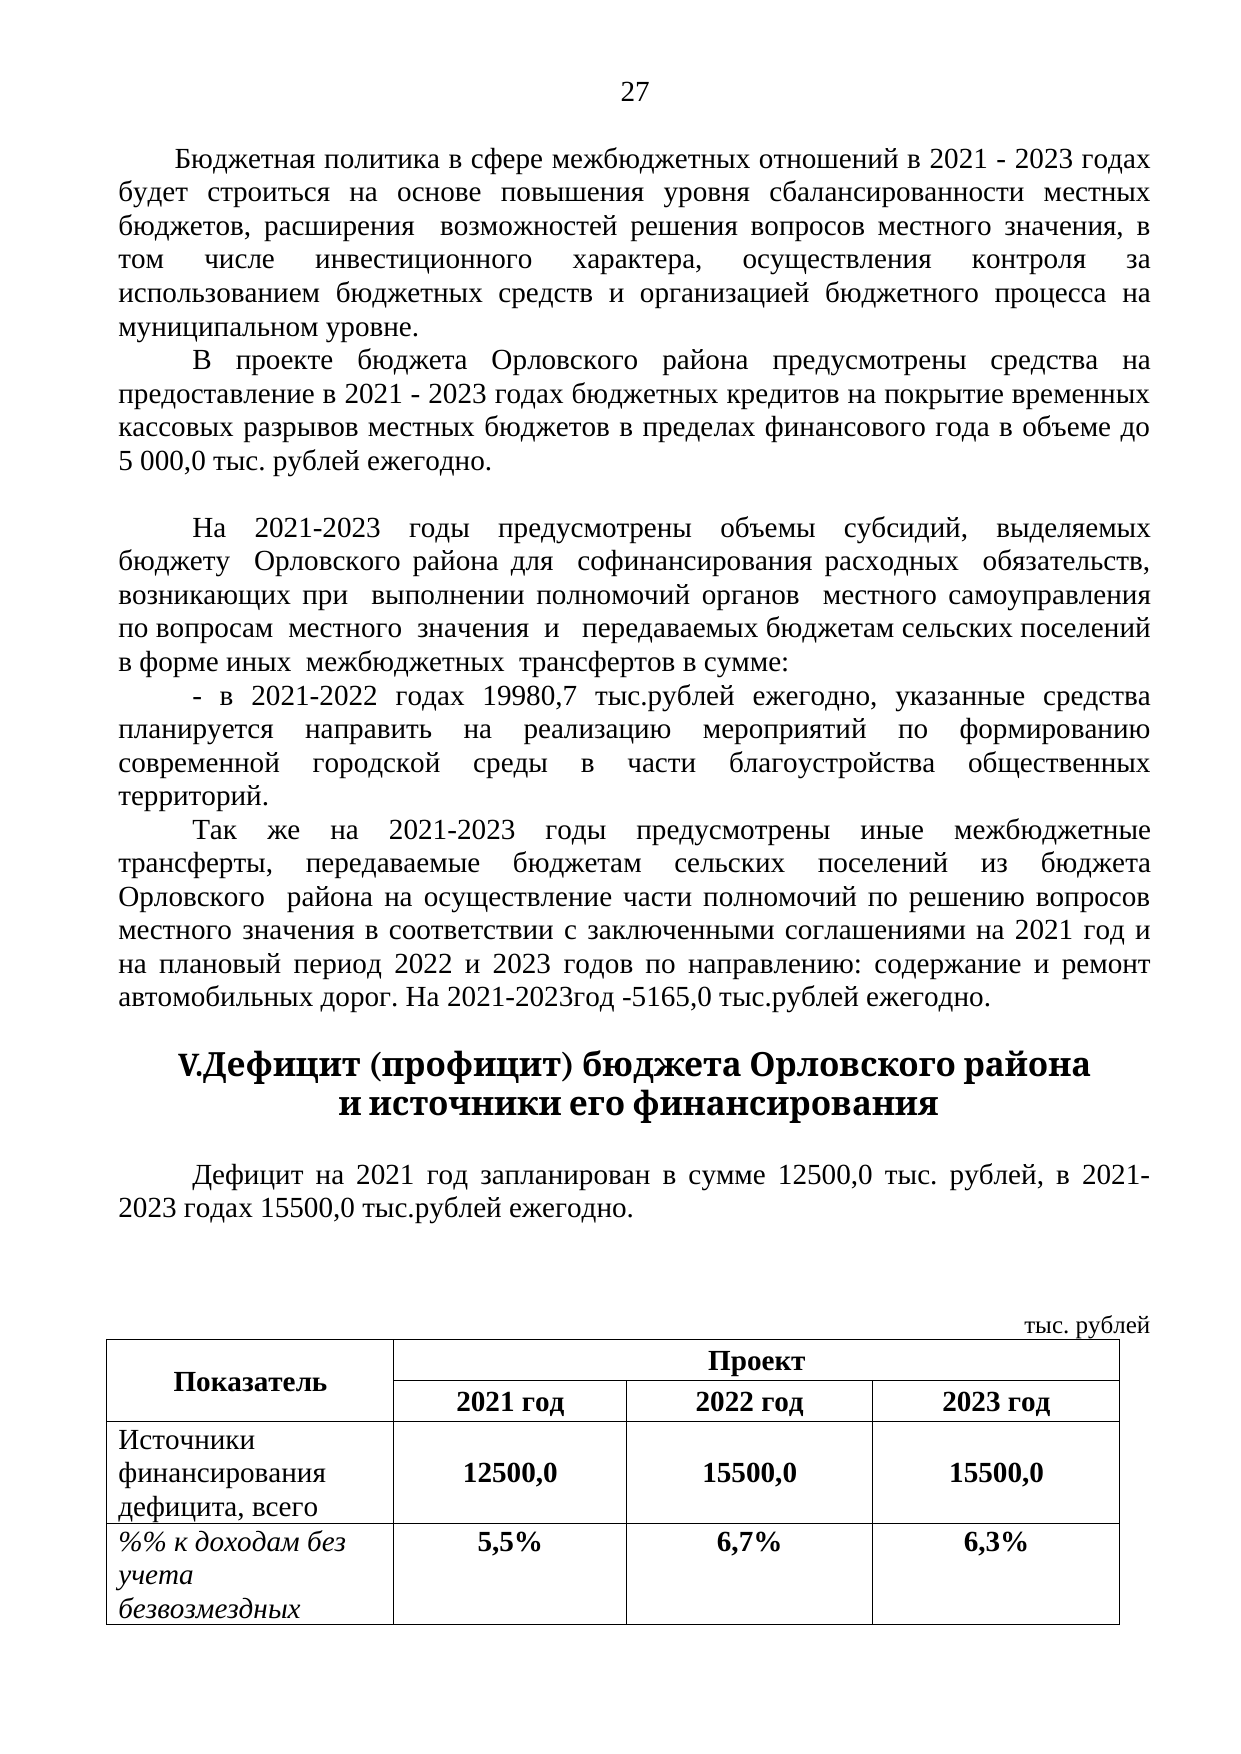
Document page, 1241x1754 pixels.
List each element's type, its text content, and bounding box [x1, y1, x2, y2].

table_cell 6,3% [873, 1524, 1119, 1624]
text - в 2021-2022 годах 19980,7 тыс.рублей ежегодно, указанные средства планируется направить на реализацию мероприятий по формированию современной городской среды в части благоустройства общественных территорий. [118, 678, 1152, 812]
text В проекте бюджета Орловского района предусмотрены средства на предоставление в 2021 - 2023 годах бюджетных кредитов на покрытие временных кассовых разрывов местных бюджетов в пределах финансового года в объеме до 5 000,0 тыс. рублей ежегодно. [118, 342, 1152, 476]
text Так же на 2021-2023 годы предусмотрены иные межбюджетные трансферты, передаваемые бюджетам сельских поселений из бюджета Орловского района на осуществление части полномочий по решению вопросов местного значения в соответствии с заключенными соглашениями на 2021 год и на плановый период 2022 и 2023 годов по направлению: содержание и ремонт автомобильных дорог. На 2021-2023год -5165,0 тыс.рублей ежегодно. [118, 812, 1152, 1013]
text На 2021-2023 годы предусмотрены объемы субсидий, выделяемых бюджету Орловского района для софинансирования расходных обязательств, возникающих при выполнении полномочий органов местного самоуправления по вопросам местного значения и передаваемых бюджетам сельских поселений в форме иных межбюджетных трансфертов в сумме: [118, 510, 1152, 678]
table_cell 6,7% [627, 1524, 872, 1624]
table_cell 12500,0 [394, 1422, 626, 1523]
table_cell 2023 год [873, 1381, 1119, 1421]
table_cell 15500,0 [627, 1422, 872, 1523]
table_header Проект [394, 1340, 1119, 1380]
table_cell 15500,0 [873, 1422, 1119, 1523]
text тыс. рублей [148, 1310, 1150, 1339]
text Бюджетная политика в сфере межбюджетных отношений в 2021 - 2023 годах будет строиться на основе повышения уровня сбалансированности местных бюджетов, расширения возможностей решения вопросов местного значения, в том числе инвестиционного характера, осуществления контроля за использованием бюджетных средств и организацией бюджетного процесса на муниципальном уровне. [118, 141, 1152, 342]
table_cell 2021 год [394, 1381, 626, 1421]
text Дефицит на 2021 год запланирован в сумме 12500,0 тыс. рублей, в 2021-2023 годах 15500,0 тыс.рублей ежегодно. [118, 1157, 1152, 1224]
table_cell 5,5% [394, 1524, 626, 1624]
text и источники его финансирования [118, 1085, 1152, 1123]
table_cell 2022 год [627, 1381, 872, 1421]
text V.Дефицит (профицит) бюджета Орловского района [118, 1047, 1152, 1085]
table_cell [107, 1524, 393, 1624]
table_header Показатель [107, 1340, 393, 1421]
